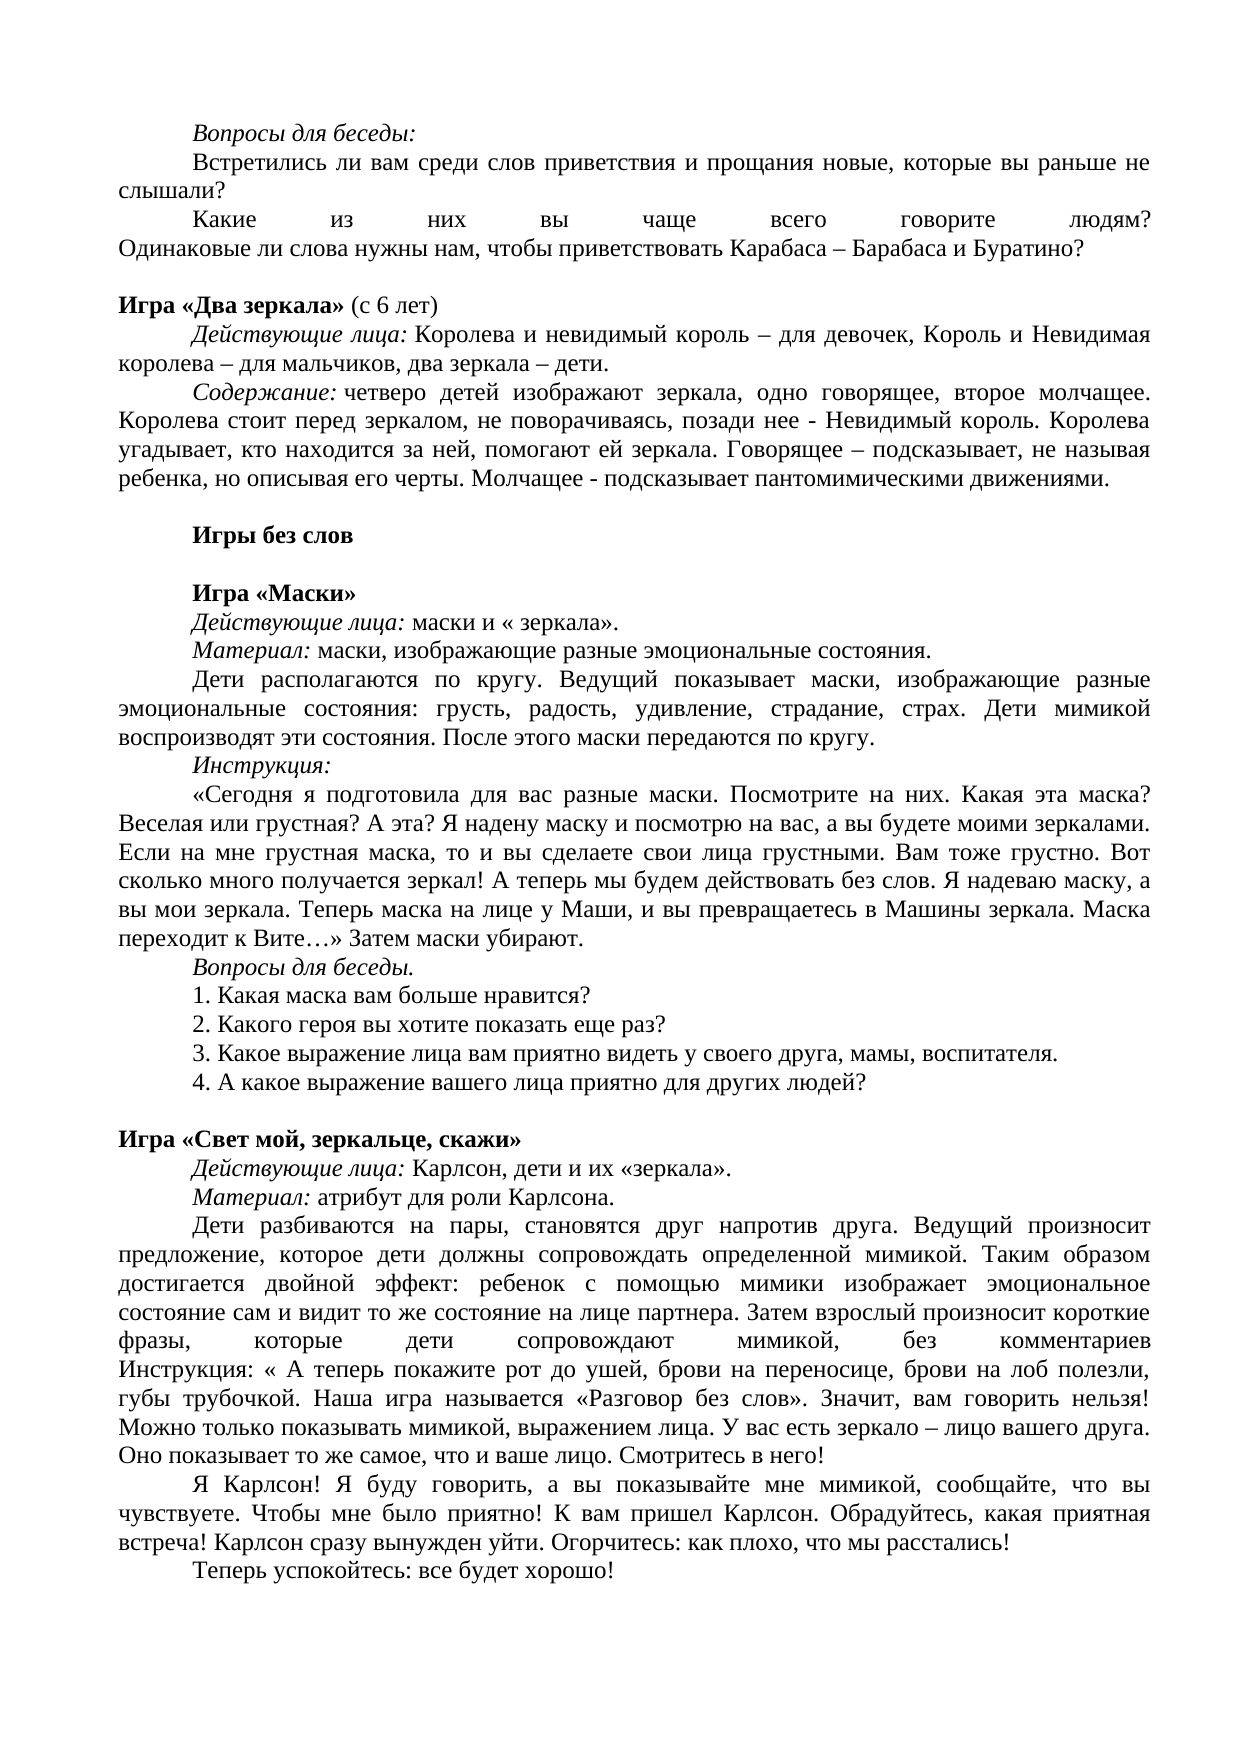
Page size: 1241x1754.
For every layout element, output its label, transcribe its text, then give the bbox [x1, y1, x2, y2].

text Теперь успокойтесь: все будет хорошо! [118, 1556, 1152, 1584]
text Вопросы для беседы: [118, 118, 1152, 147]
text 1. Какая маска вам больше нравится? [118, 981, 1152, 1009]
text Инструкция: [118, 751, 1152, 779]
text Игра «Два зеркала» (с 6 лет) [118, 262, 1152, 319]
text Встретились ли вам среди слов приветствия и прощания новые, которые вы раньше не слышали? [118, 147, 1152, 204]
text 2. Какого героя вы хотите показать еще раз? [118, 1009, 1152, 1038]
text Я Карлсон! Я буду говорить, а вы показывайте мне мимикой, сообщайте, что вы чувствуете. Чтобы мне было приятно! К вам пришел Карлсон. Обрадуйтесь, какая приятная встреча! Карлсон сразу вынужден уйти. Огорчитесь: как плохо, что мы расстались! [118, 1469, 1152, 1556]
text «Сегодня я подготовила для вас разные маски. Посмотрите на них. Какая эта маска? Веселая или грустная? А эта? Я надену маску и посмотрю на вас, а вы будете моими зеркалами. Если на мне грустная маска, то и вы сделаете свои лица грустными. Вам тоже грустно. Вот сколько много получается зеркал! А теперь мы будем действовать без слов. Я надеваю маску, а вы мои зеркала. Теперь маска на лице у Маши, и вы превращаетесь в Машины зеркала. Маска переходит к Вите…» Затем маски убирают. [118, 779, 1152, 952]
text Игра «Маски» [118, 578, 1152, 607]
text 4. А какое выражение вашего лица приятно для других людей? [118, 1067, 1152, 1096]
text Какие из них вы чаще всего говорите людям? Одинаковые ли слова нужны нам, чтобы приветствовать Карабаса – Барабаса и Буратино? [118, 204, 1152, 262]
text Содержание: четверо детей изображают зеркала, одно говорящее, второе молчащее. Королева стоит перед зеркалом, не поворачиваясь, позади нее - Невидимый король. Королева угадывает, кто находится за ней, помогают ей зеркала. Говорящее – подсказывает, не называя ребенка, но описывая его черты. Молчащее - подсказывает пантомимическими движениями. [118, 377, 1152, 492]
text Материал: маски, изображающие разные эмоциональные состояния. [118, 636, 1152, 664]
text Материал: атрибут для роли Карлсона. [118, 1182, 1152, 1211]
text Дети располагаются по кругу. Ведущий показывает маски, изображающие разные эмоциональные состояния: грусть, радость, удивление, страдание, страх. Дети мимикой воспроизводят эти состояния. После этого маски передаются по кругу. [118, 664, 1152, 751]
text Действующие лица: маски и « зеркала». [118, 607, 1152, 636]
text Вопросы для беседы. [118, 952, 1152, 981]
text 3. Какое выражение лица вам приятно видеть у своего друга, мамы, воспитателя. [118, 1038, 1152, 1067]
text Игры без слов [118, 521, 1152, 549]
text Дети разбиваются на пары, становятся друг напротив друга. Ведущий произносит предложение, которое дети должны сопровождать определенной мимикой. Таким образом достигается двойной эффект: ребенок с помощью мимики изображает эмоциональное состояние сам и видит то же состояние на лице партнера. Затем взрослый произносит короткие фразы, которые дети сопровождают мимикой, без комментариев Инструкция: « А теперь покажите рот до ушей, брови на переносице, брови на лоб полезли, губы трубочкой. Наша игра называется «Разговор без слов». Значит, вам говорить нельзя! Можно только показывать мимикой, выражением лица. У вас есть зеркало – лицо вашего друга. Оно показывает то же самое, что и ваше лицо. Смотритесь в него! [118, 1211, 1152, 1469]
text Действующие лица: Карлсон, дети и их «зеркала». [118, 1153, 1152, 1182]
text Действующие лица: Королева и невидимый король – для девочек, Король и Невидимая королева – для мальчиков, два зеркала – дети. [118, 319, 1152, 377]
text Игра «Свет мой, зеркальце, скажи» [118, 1096, 1152, 1153]
